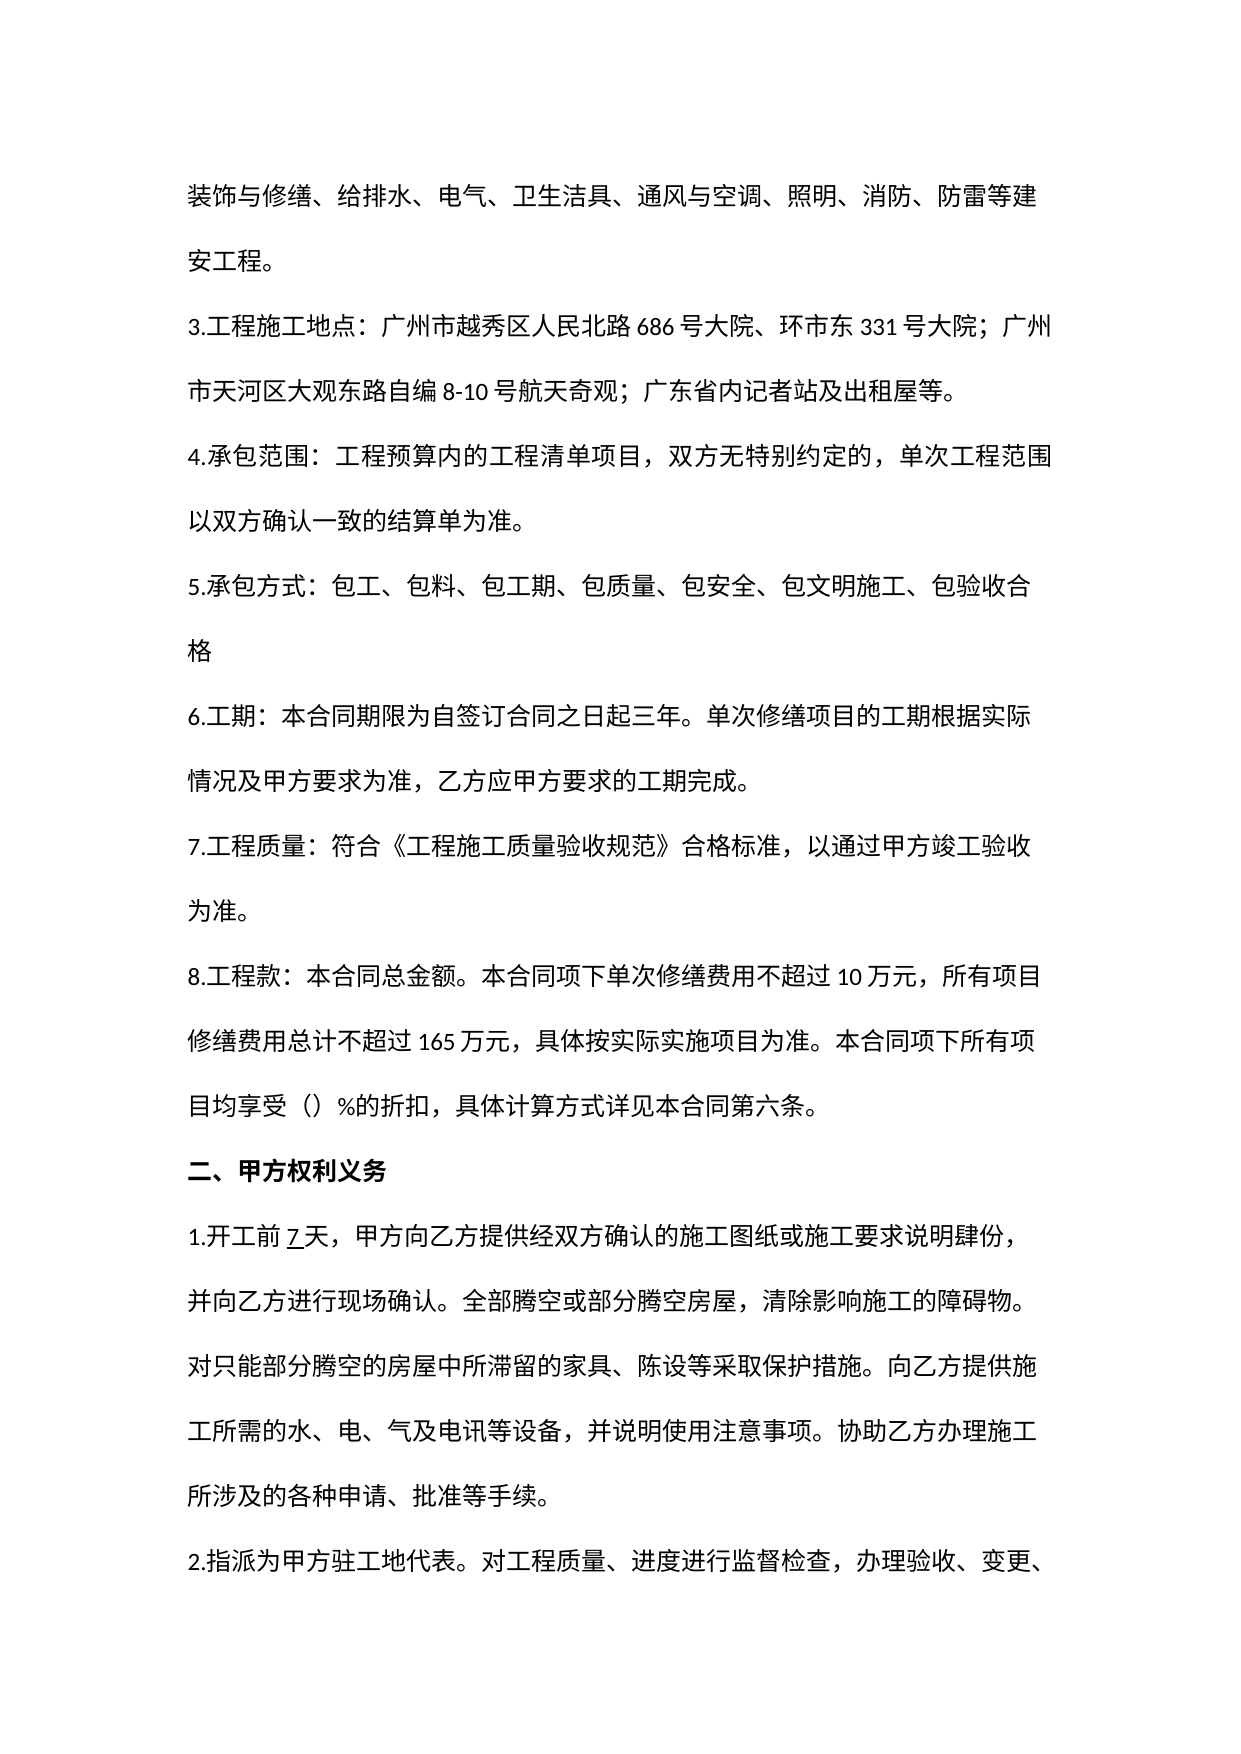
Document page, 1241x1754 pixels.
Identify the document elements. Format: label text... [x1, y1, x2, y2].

text 3.工程施工地点：广州市越秀区人民北路686号大院、环市东331号大院；广州市天河区大观东路自编8-10号航天奇观；广东省内记者站及出租屋等。 [187, 292, 1053, 422]
text 1.开工前7天，甲方向乙方提供经双方确认的施工图纸或施工要求说明肆份，并向乙方进行现场确认。全部腾空或部分腾空房屋，清除影响施工的障碍物。对只能部分腾空的房屋中所滞留的家具、陈设等采取保护措施。向乙方提供施工所需的水、电、气及电讯等设备，并说明使用注意事项。协助乙方办理施工所涉及的各种申请、批准等手续。 [187, 1202, 1053, 1527]
text 二、甲方权利义务 [187, 1137, 1053, 1202]
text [187, 1527, 1053, 1592]
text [187, 162, 1053, 292]
text 5.承包方式：包工、包料、包工期、包质量、包安全、包文明施工、包验收合格 [187, 552, 1053, 682]
text 7.工程质量：符合《工程施工质量验收规范》合格标准，以通过甲方竣工验收为准。 [187, 812, 1053, 942]
text 6.工期：本合同期限为自签订合同之日起三年。单次修缮项目的工期根据实际情况及甲方要求为准，乙方应甲方要求的工期完成。 [187, 682, 1053, 812]
text 4.承包范围：工程预算内的工程清单项目，双方无特别约定的，单次工程范围以双方确认一致的结算单为准。 [187, 422, 1053, 552]
text 8.工程款：本合同总金额。本合同项下单次修缮费用不超过10万元，所有项目修缮费用总计不超过165万元，具体按实际实施项目为准。本合同项下所有项目均享受（）%的折扣，具体计算方式详见本合同第六条。 [187, 942, 1053, 1137]
